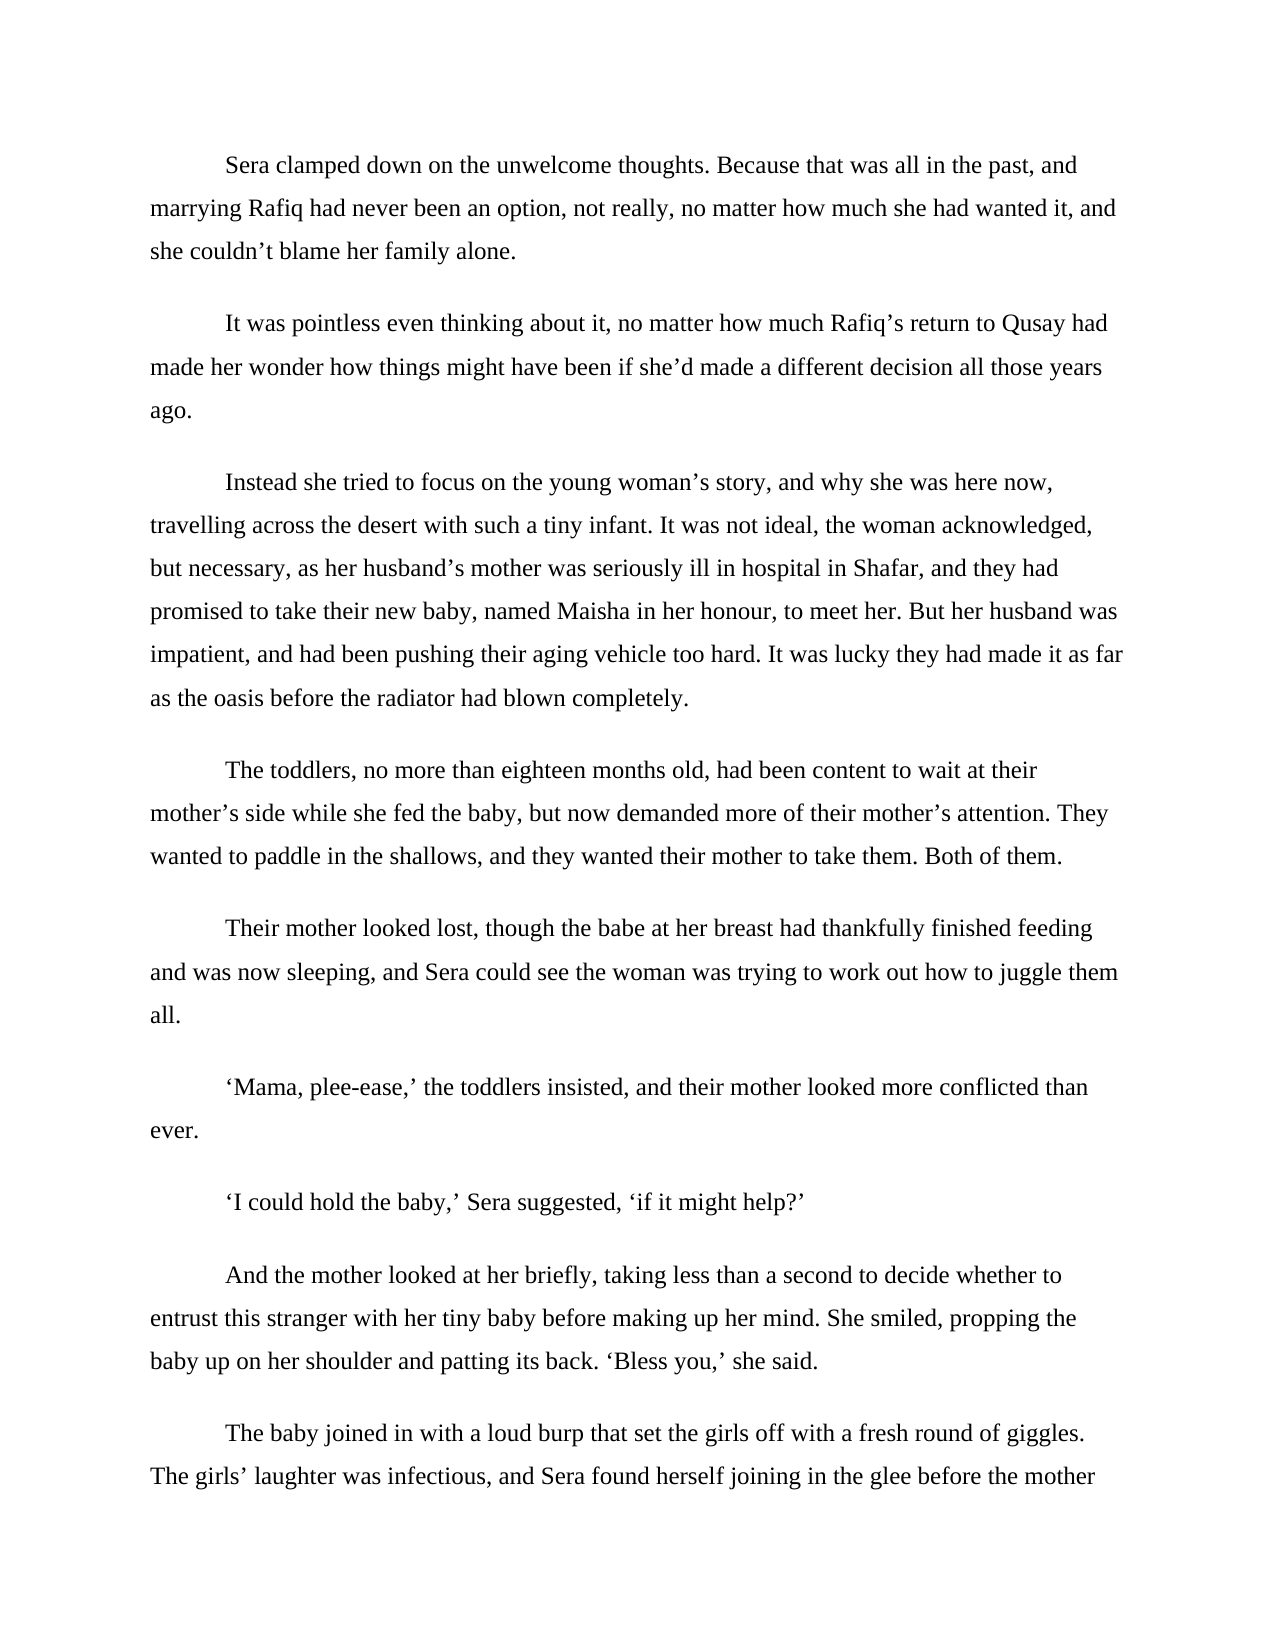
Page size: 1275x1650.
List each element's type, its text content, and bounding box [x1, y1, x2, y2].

text It was pointless even thinking about it, no matter how much Rafiq’s return to Qusay had made her wonder how things might have been if she’d made a different decision all those years ago. [150, 308, 1125, 423]
text Sera clamped down on the unwelcome thoughts. Because that was all in the past, and marrying Rafiq had never been an option, not really, no matter how much she had wanted it, and she couldn’t blame her family alone. [150, 150, 1125, 265]
text ‘I could hold the baby,’ Sera suggested, ‘if it might help?’ [150, 1187, 1125, 1216]
text The toddlers, no more than eighteen months old, had been content to wait at their mother’s side while she fed the baby, but now demanded more of their mother’s attention. They wanted to paddle in the shallows, and they wanted their mother to take them. Both of them. [150, 755, 1125, 870]
text Their mother looked lost, though the babe at her breast had thankfully finished feeding and was now sleeping, and Sera could see the woman was trying to work out how to juggle them all. [150, 913, 1125, 1028]
text Instead she tried to focus on the young woman’s story, and why she was here now, travelling across the desert with such a tiny infant. It was not ideal, the woman acknowledged, but necessary, as her husband’s mother was seriously ill in hospital in Shafar, and they had promised to take their new baby, named Maisha in her honour, to meet her. But her husband was impatient, and had been pushing their aging vehicle too hard. It was lucky they had made it as far as the oasis before the radiator had blown completely. [150, 467, 1125, 711]
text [150, 1418, 1125, 1490]
text ‘Mama, plee-ease,’ the toddlers insisted, and their mother looked more conflicted than ever. [150, 1072, 1125, 1144]
text And the mother looked at her briefly, taking less than a second to decide whether to entrust this stranger with her tiny baby before making up her mind. She smiled, propping the baby up on her shoulder and patting its back. ‘Bless you,’ she said. [150, 1260, 1125, 1375]
